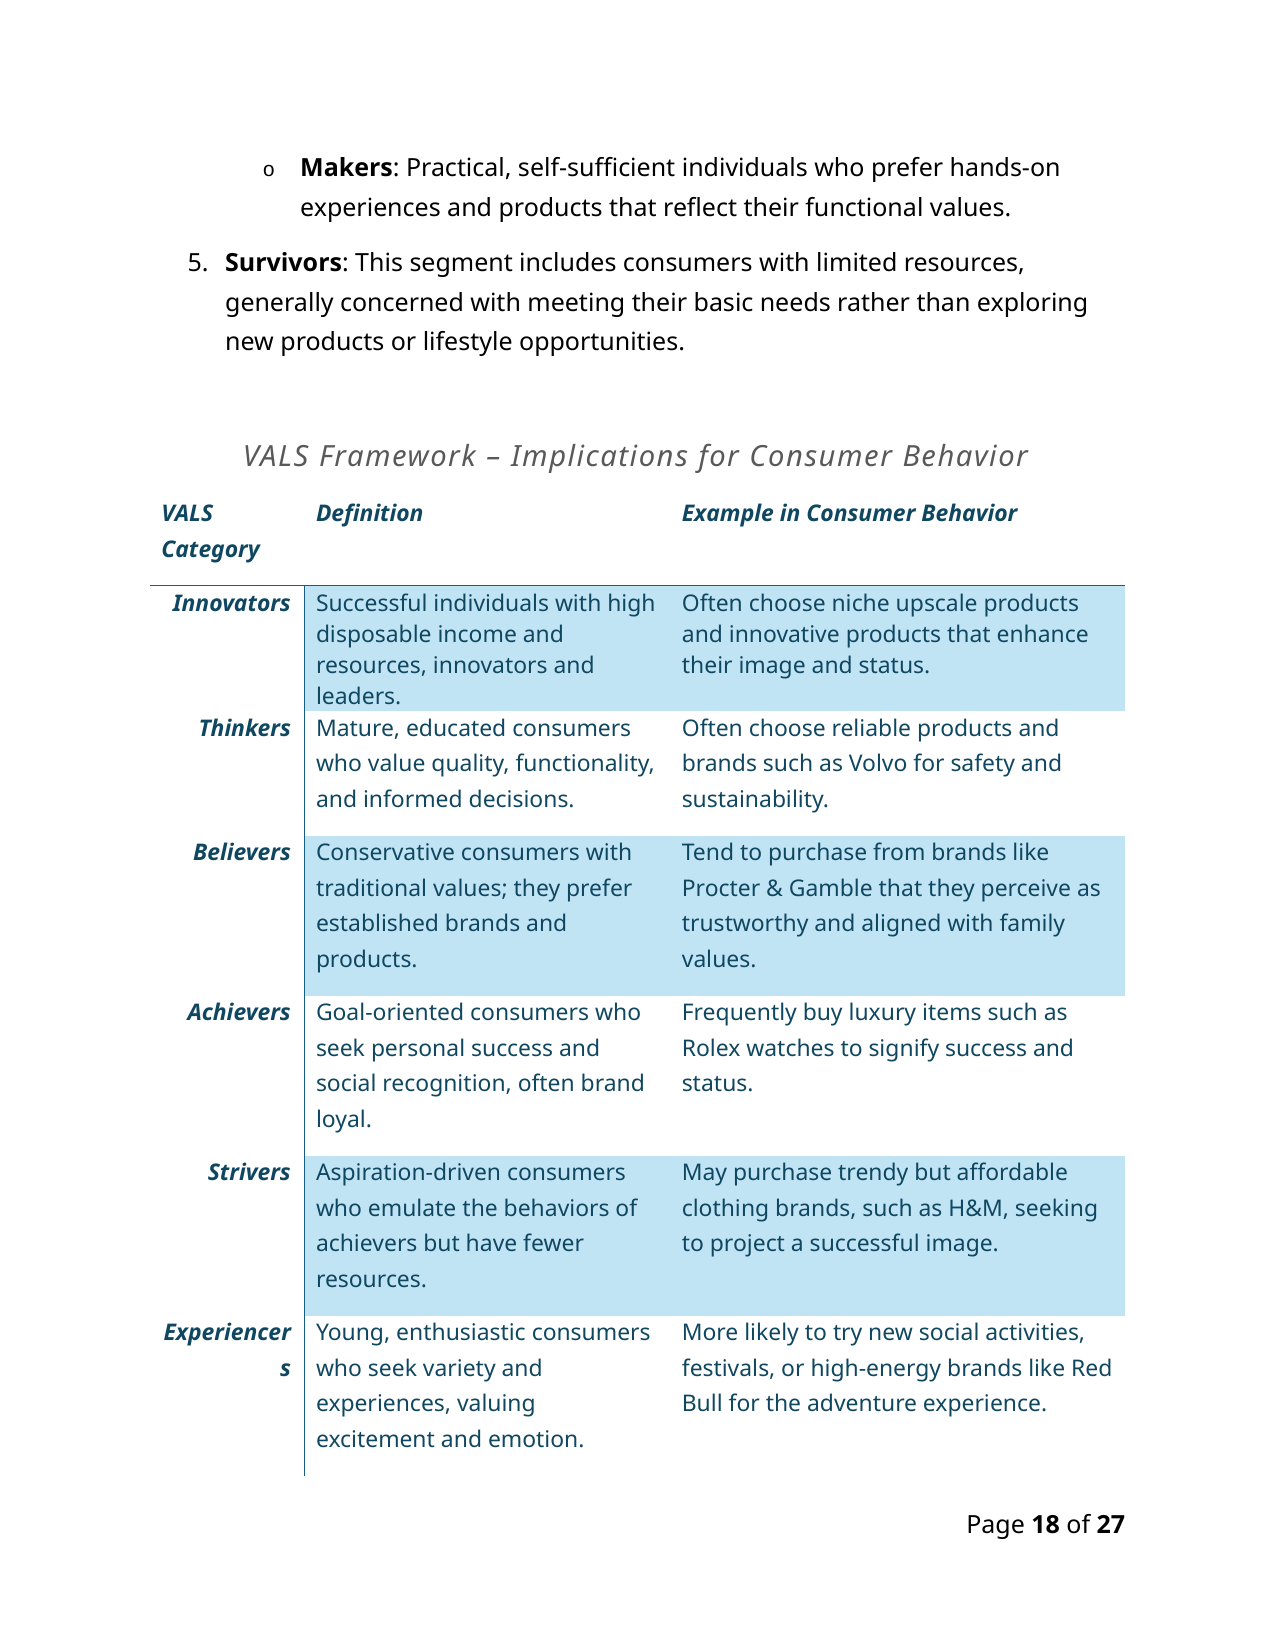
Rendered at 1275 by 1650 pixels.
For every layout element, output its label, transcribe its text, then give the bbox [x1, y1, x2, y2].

table_cell Thinkers [150, 711, 304, 836]
table_cell Goal-oriented consumers who seek personal success and social recognition, often brand loyal. [305, 996, 670, 1156]
table_cell Tend to purchase from brands like Procter & Gamble that they perceive as trustworthy and aligned with family values. [670, 836, 1125, 996]
table_cell More likely to try new social activities, festivals, or high-energy brands like Red Bull for the adventure experience. [670, 1316, 1125, 1476]
table_header VALS Category [150, 497, 304, 585]
table_cell Conservative consumers with traditional values; they prefer established brands and products. [305, 836, 670, 996]
table_cell Believers [150, 836, 304, 996]
table_cell Often choose niche upscale products and innovative products that enhance their image and status. [670, 586, 1125, 711]
table_header Definition [305, 497, 670, 585]
table_cell Strivers [150, 1156, 304, 1316]
table_cell Achievers [150, 996, 304, 1156]
table_cell Experiencers [150, 1316, 304, 1476]
list Survivors: This segment includes consumers with limited resources, generally concerned with meeting their basic needs rather than exploring new products or lifestyle opportunities. [187, 245, 1125, 357]
table_cell May purchase trendy but affordable clothing brands, such as H&M, seeking to project a successful image. [670, 1156, 1125, 1316]
table_cell Often choose reliable products and brands such as Volvo for safety and sustainability. [670, 711, 1125, 836]
table_cell Aspiration-driven consumers who emulate the behaviors of achievers but have fewer resources. [305, 1156, 670, 1316]
table_cell Innovators [150, 586, 304, 711]
table_cell Frequently buy luxury items such as Rolex watches to signify success and status. [670, 996, 1125, 1156]
table_cell Mature, educated consumers who value quality, functionality, and informed decisions. [305, 711, 670, 836]
list Makers: Practical, self-sufficient individuals who prefer hands-on experiences and products that reflect their functional values. [262, 150, 1125, 223]
subtitle VALS Framework – Implications for Consumer Behavior [150, 435, 1125, 475]
table_cell Young, enthusiastic consumers who seek variety and experiences, valuing excitement and emotion. [305, 1316, 670, 1476]
table_cell Successful individuals with high disposable income and resources, innovators and leaders. [305, 586, 670, 711]
table_header Example in Consumer Behavior [670, 497, 1125, 585]
